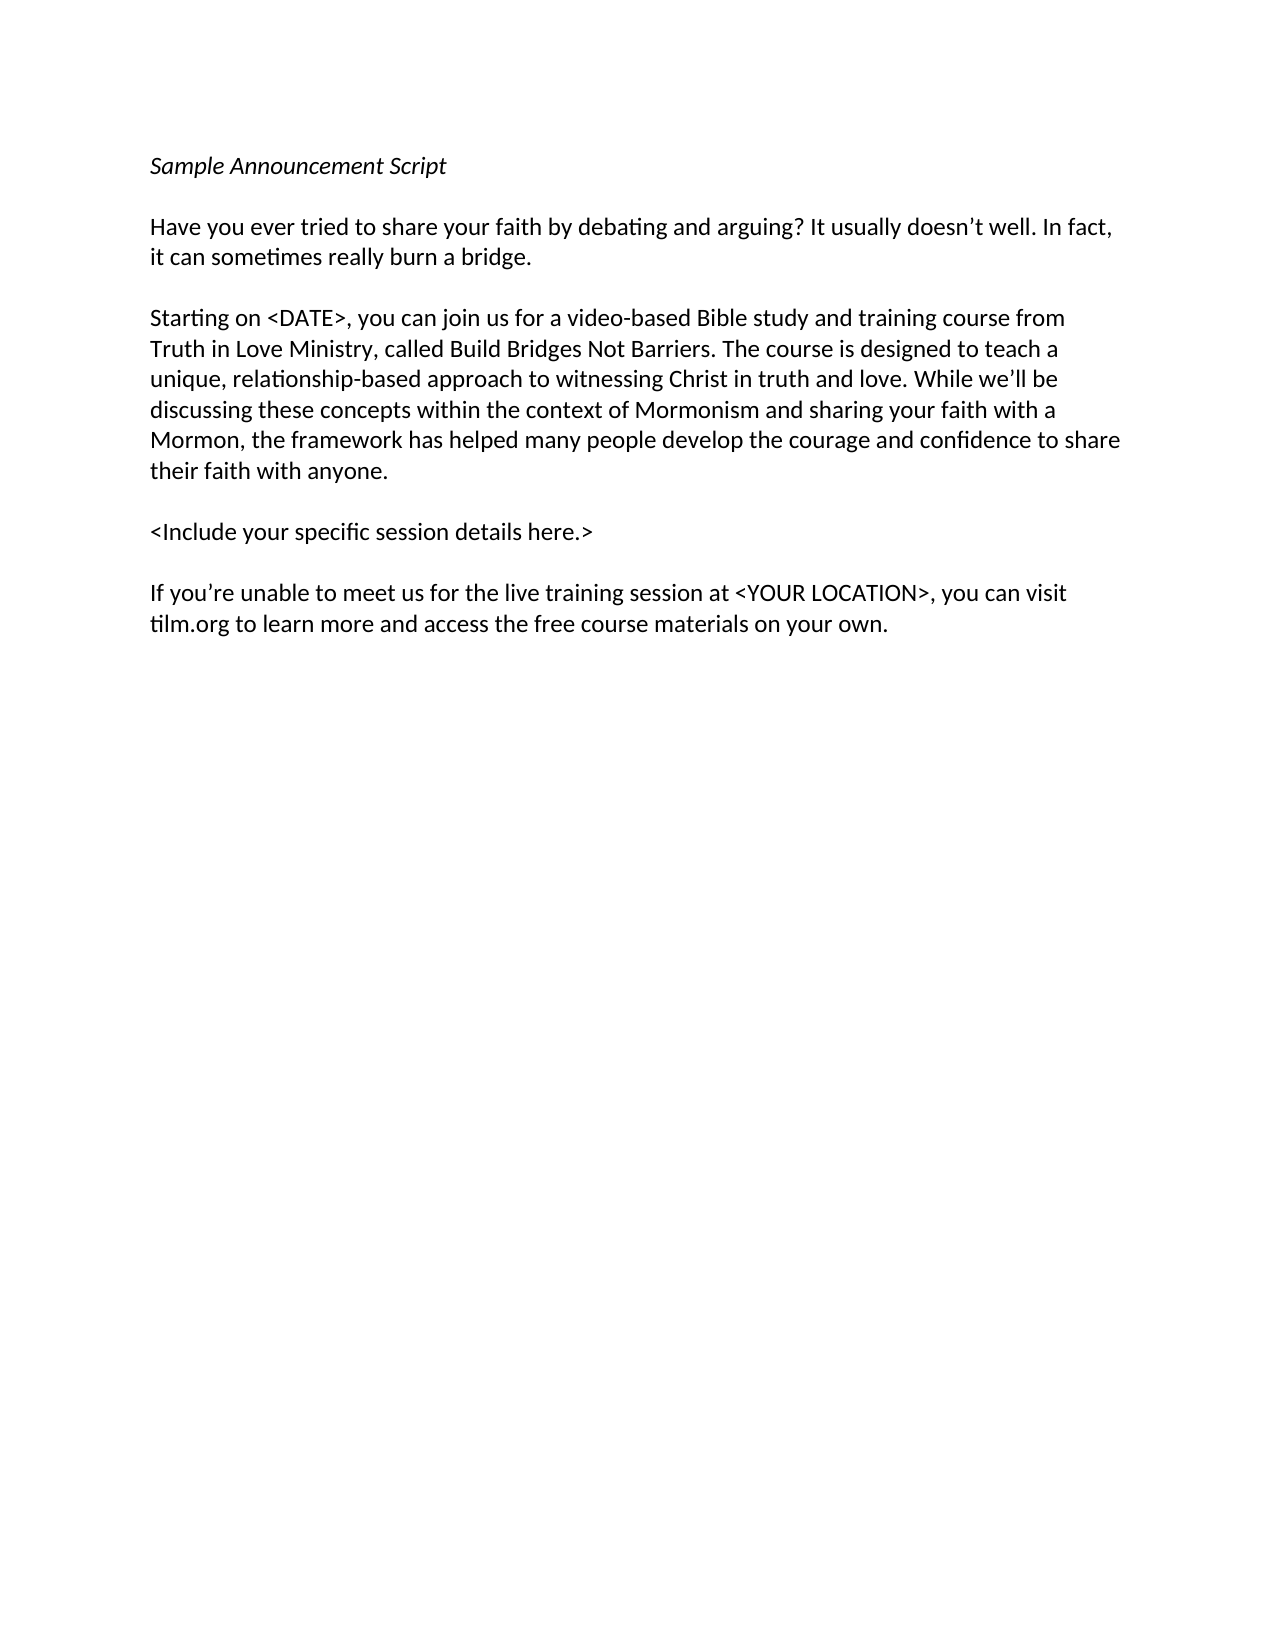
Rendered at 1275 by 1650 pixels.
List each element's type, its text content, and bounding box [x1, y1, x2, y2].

text Sample Announcement Script [150, 150, 1125, 181]
text Have you ever tried to share your faith by debating and arguing? It usually doesn’t well. In fact, it can sometimes really burn a bridge. [150, 211, 1125, 272]
text Starting on <DATE>, you can join us for a video-based Bible study and training course from Truth in Love Ministry, called Build Bridges Not Barriers. The course is designed to teach a unique, relationship-based approach to witnessing Christ in truth and love. While we’ll be discussing these concepts within the context of Mormonism and sharing your faith with a Mormon, the framework has helped many people develop the courage and confidence to share their faith with anyone. [150, 303, 1125, 486]
text <Include your specific session details here.> [150, 516, 1125, 547]
text If you’re unable to meet us for the live training session at <YOUR LOCATION>, you can visit tilm.org to learn more and access the free course materials on your own. [150, 577, 1125, 638]
